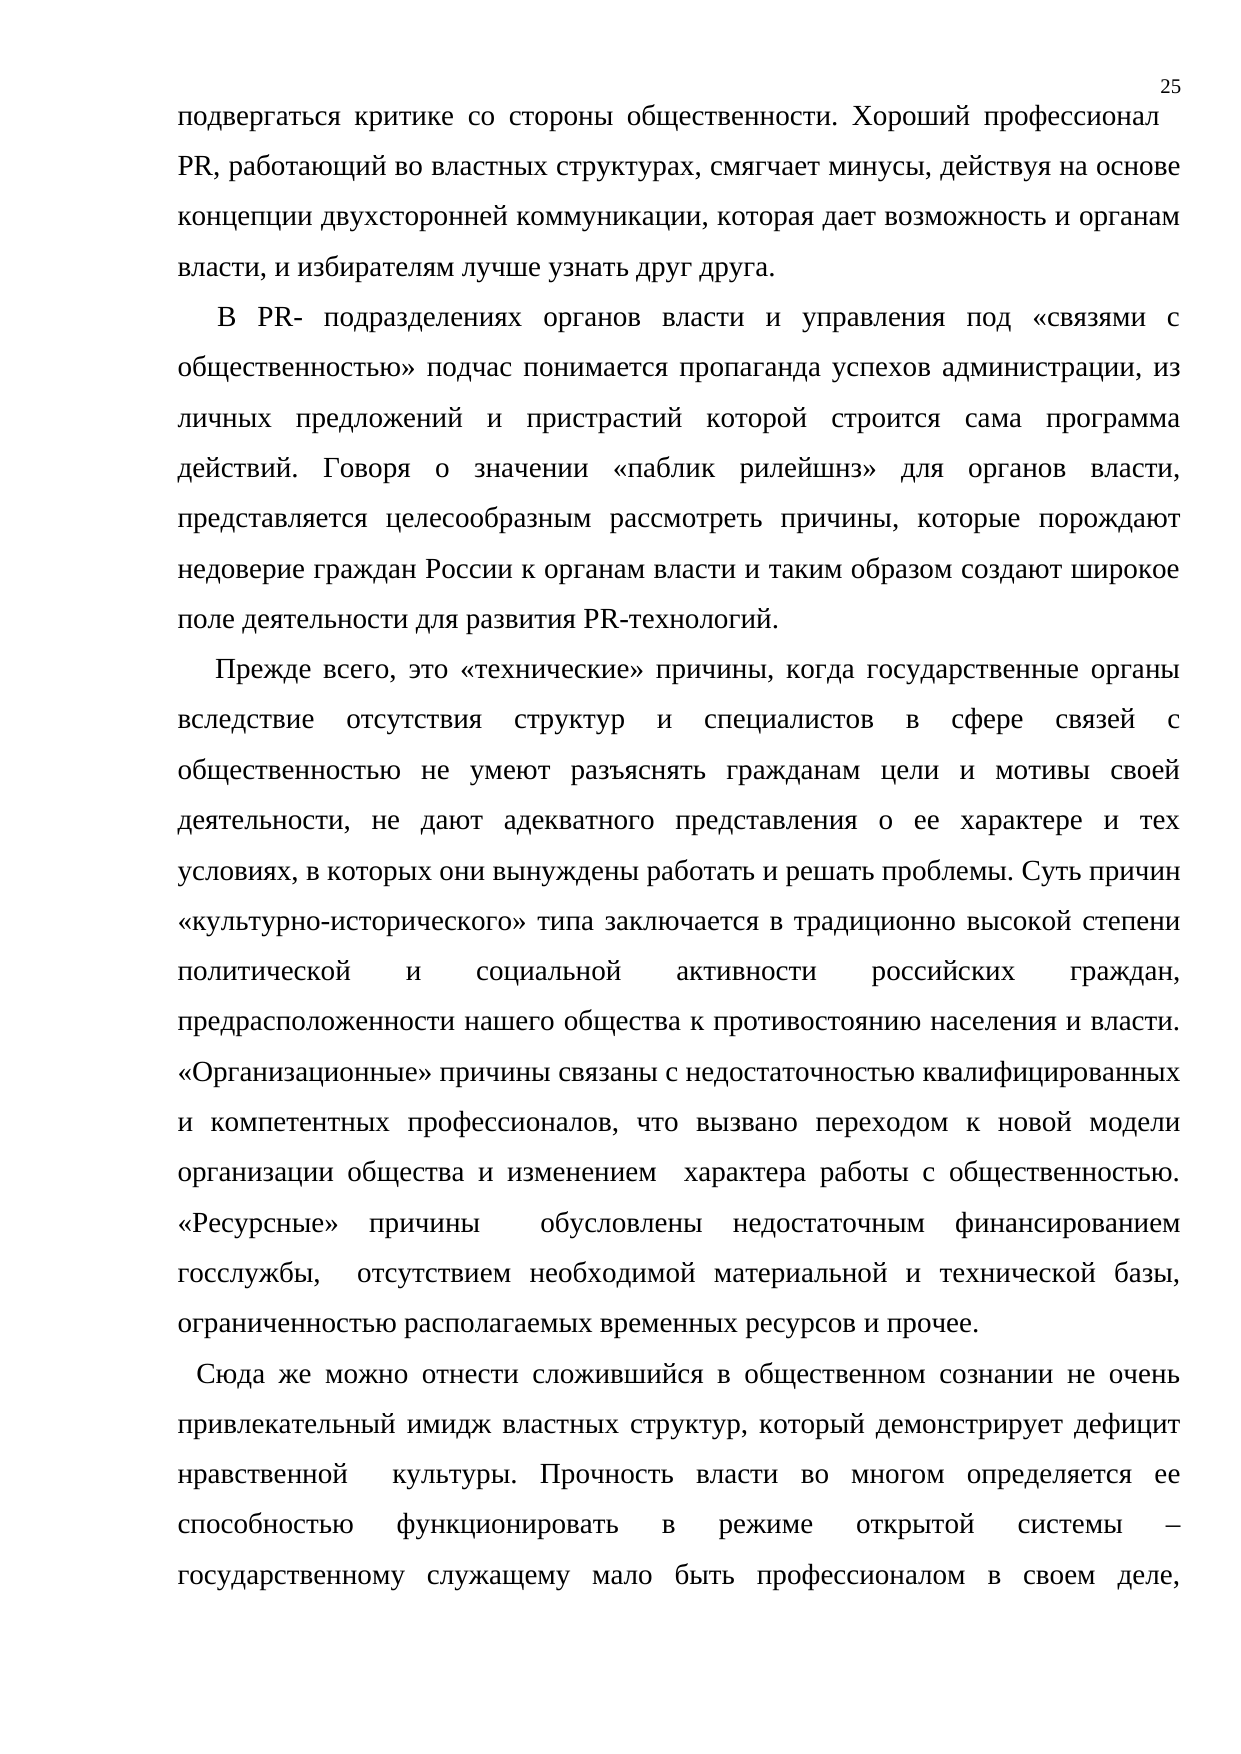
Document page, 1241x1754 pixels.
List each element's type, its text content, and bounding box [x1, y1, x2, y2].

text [177, 1356, 1181, 1591]
text Прежде всего, это «технические» причины, когда государственные органы вследствие отсутствия структур и специалистов в сфере связей с общественностью не умеют разъяснять гражданам цели и мотивы своей деятельности, не дают адекватного представления о ее характере и тех условиях, в которых они вынуждены работать и решать проблемы. Суть причин «культурно-исторического» типа заключается в традиционно высокой степени политической и социальной активности российских граждан, предрасположенности нашего общества к противостоянию населения и власти. «Организационные» причины связаны с недостаточностью квалифицированных и компетентных профессионалов, что вызвано переходом к новой модели организации общества и изменением характера работы с общественностью. «Ресурсные» причины обусловлены недостаточным финансированием госслужбы, отсутствием необходимой материальной и технической базы, ограниченностью располагаемых временных ресурсов и прочее. [177, 651, 1181, 1339]
text В РR- подразделениях органов власти и управления под «связями с общественностью» подчас понимается пропаганда успехов администрации, из личных предложений и пристрастий которой строится сама программа действий. Говоря о значении «паблик рилейшнз» для органов власти, представляется целесообразным рассмотреть причины, которые порождают недоверие граждан России к органам власти и таким образом создают широкое поле деятельности для развития РR-технологий. [177, 299, 1181, 634]
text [177, 98, 1181, 282]
